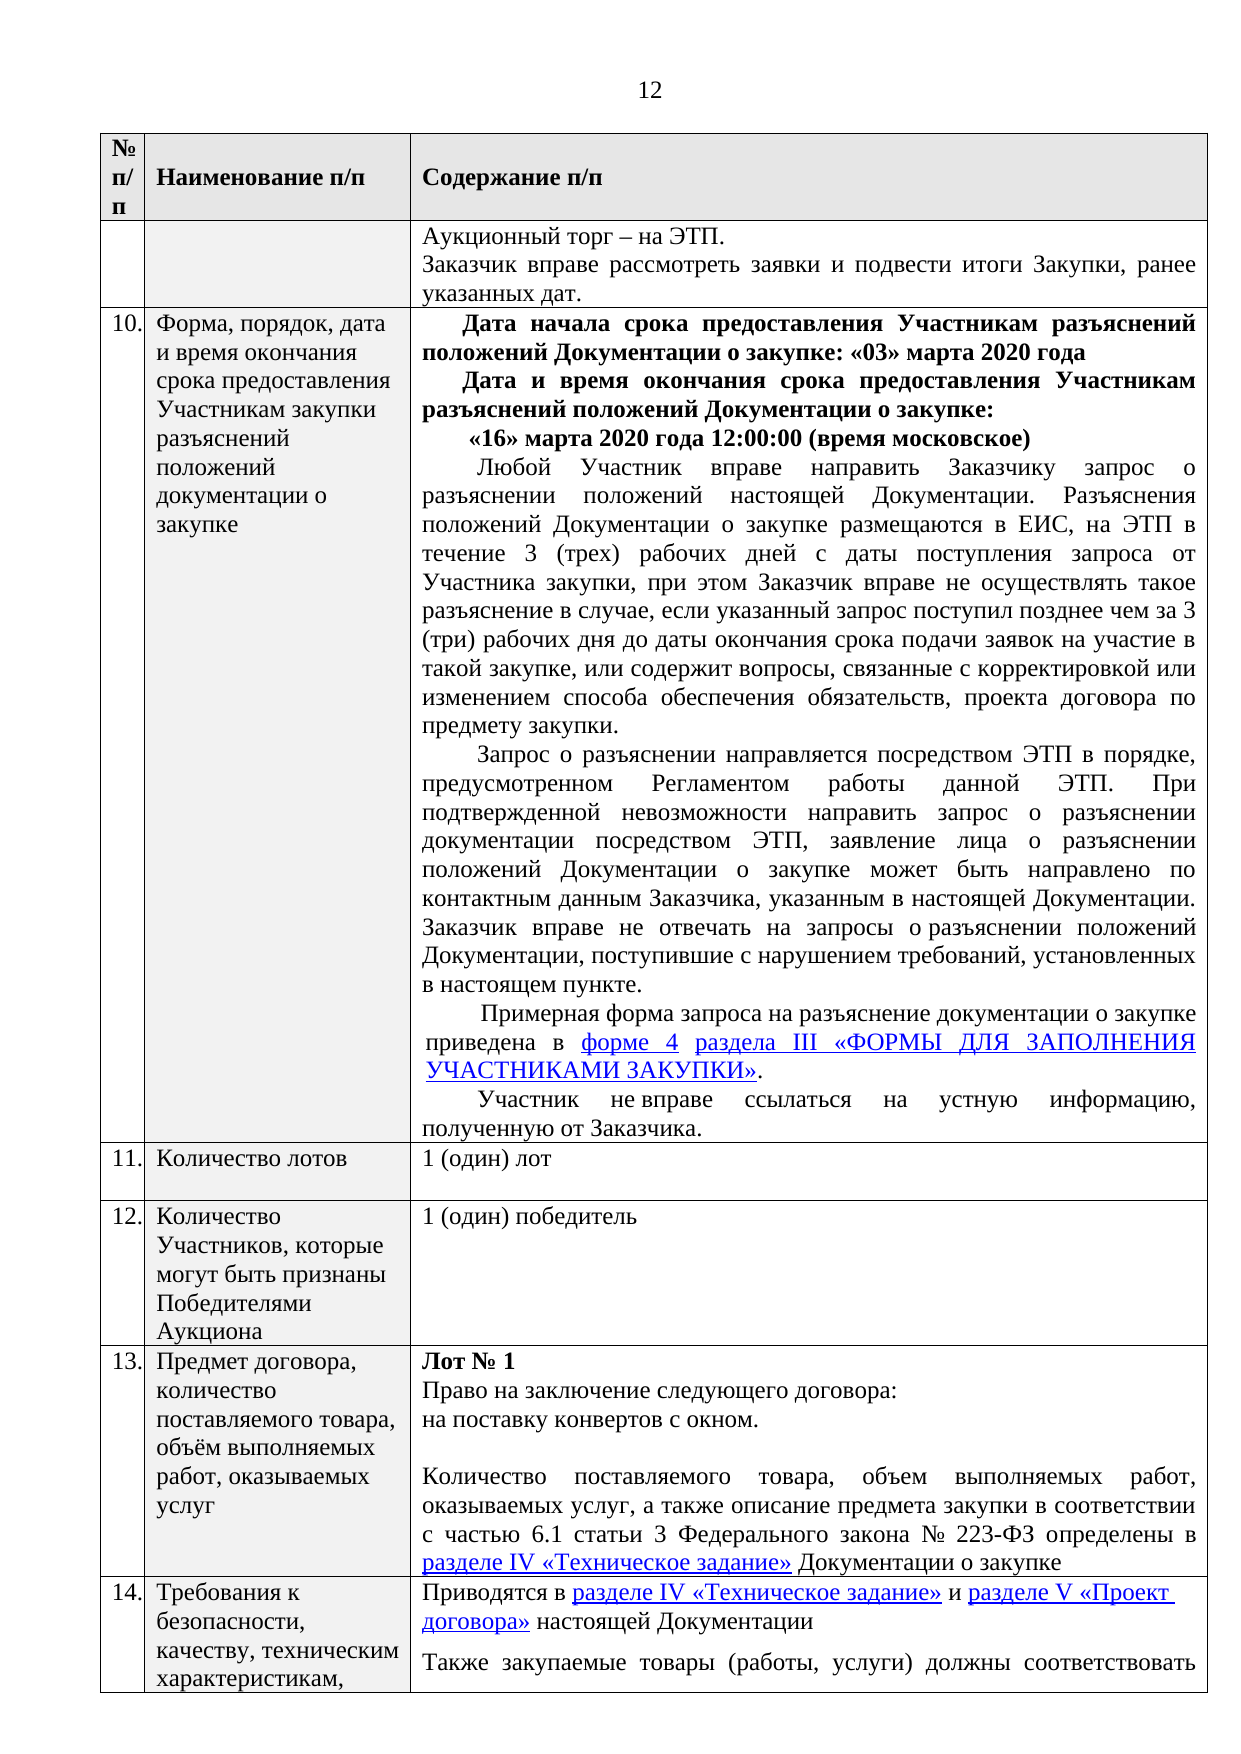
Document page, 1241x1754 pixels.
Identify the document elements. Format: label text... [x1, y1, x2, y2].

table_cell Форма, порядок, дата и время окончания срока предоставления Участникам закупки разъяснений положений документации о закупке [145, 308, 410, 1142]
table_cell Лот № 1 Право на заключение следующего договора: на поставку конвертов с окном. Количество поставляемого товара, объем выполняемых работ, оказываемых услуг, а также описание предмета закупки в соответствии с частью 6.1 статьи 3 Федерального закона № 223-ФЗ определены в разделе IV «Техническое задание» Документации о закупке [411, 1346, 1207, 1576]
table_cell 1 (один) победитель [411, 1201, 1207, 1345]
table_cell Количество лотов [145, 1143, 410, 1200]
table_header Содержание п/п [411, 134, 1207, 220]
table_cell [145, 221, 410, 307]
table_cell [411, 1577, 1207, 1692]
table_cell [101, 1346, 144, 1576]
table_cell [101, 1143, 144, 1200]
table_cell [411, 221, 1207, 307]
table_cell Дата начала срока предоставления Участникам разъяснений положений Документации о закупке: Дата и время окончания срока предоставления Участникам разъяснений положений Документации о закупке: 12:00:00 (время московское) Любой Участник вправе направить Заказчику запрос о разъяснении положений настоящей Документации. Разъяснения положений Документации о закупке размещаются в ЕИС, на ЭТП в течение 3 (трех) рабочих дней с даты поступления запроса от Участника закупки, при этом Заказчик вправе не осуществлять такое разъяснение в случае, если указанный запрос поступил позднее чем за 3 (три) рабочих дня до даты окончания срока подачи заявок на участие в такой закупке, или содержит вопросы, связанные с корректировкой или изменением способа обеспечения обязательств, проекта договора по предмету закупки. Запрос о разъяснении направляется посредством ЭТП в порядке, предусмотренном Регламентом работы данной ЭТП. При подтвержденной невозможности направить запрос о разъяснении документации посредством ЭТП, заявление лица о разъяснении положений Документации о закупке может быть направлено по контактным данным Заказчика, указанным в настоящей Документации. Заказчик вправе не отвечать на запросы о разъяснении положений Документации, поступившие с нарушением требований, установленных в настоящем пункте. Примерная форма запроса на разъяснение документации о закупке приведена в форме 4 раздела III «ФОРМЫ ДЛЯ ЗАПОЛНЕНИЯ УЧАСТНИКАМИ ЗАКУПКИ». Участник не вправе ссылаться на устную информацию, полученную от Заказчика. [411, 308, 1207, 1142]
table_cell [101, 1201, 144, 1345]
table_cell 1 (один) лот [411, 1143, 1207, 1200]
table_cell Предмет договора, количество поставляемого товара, объём выполняемых работ, оказываемых услуг [145, 1346, 410, 1576]
table_header № п/п [101, 134, 144, 220]
table_cell [101, 221, 144, 307]
table_cell Количество Участников, которые могут быть признаны Победителями Аукциона [145, 1201, 410, 1345]
table_cell [101, 308, 144, 1142]
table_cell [145, 1577, 410, 1692]
table_header Наименование п/п [145, 134, 410, 220]
table_cell [101, 1577, 144, 1692]
